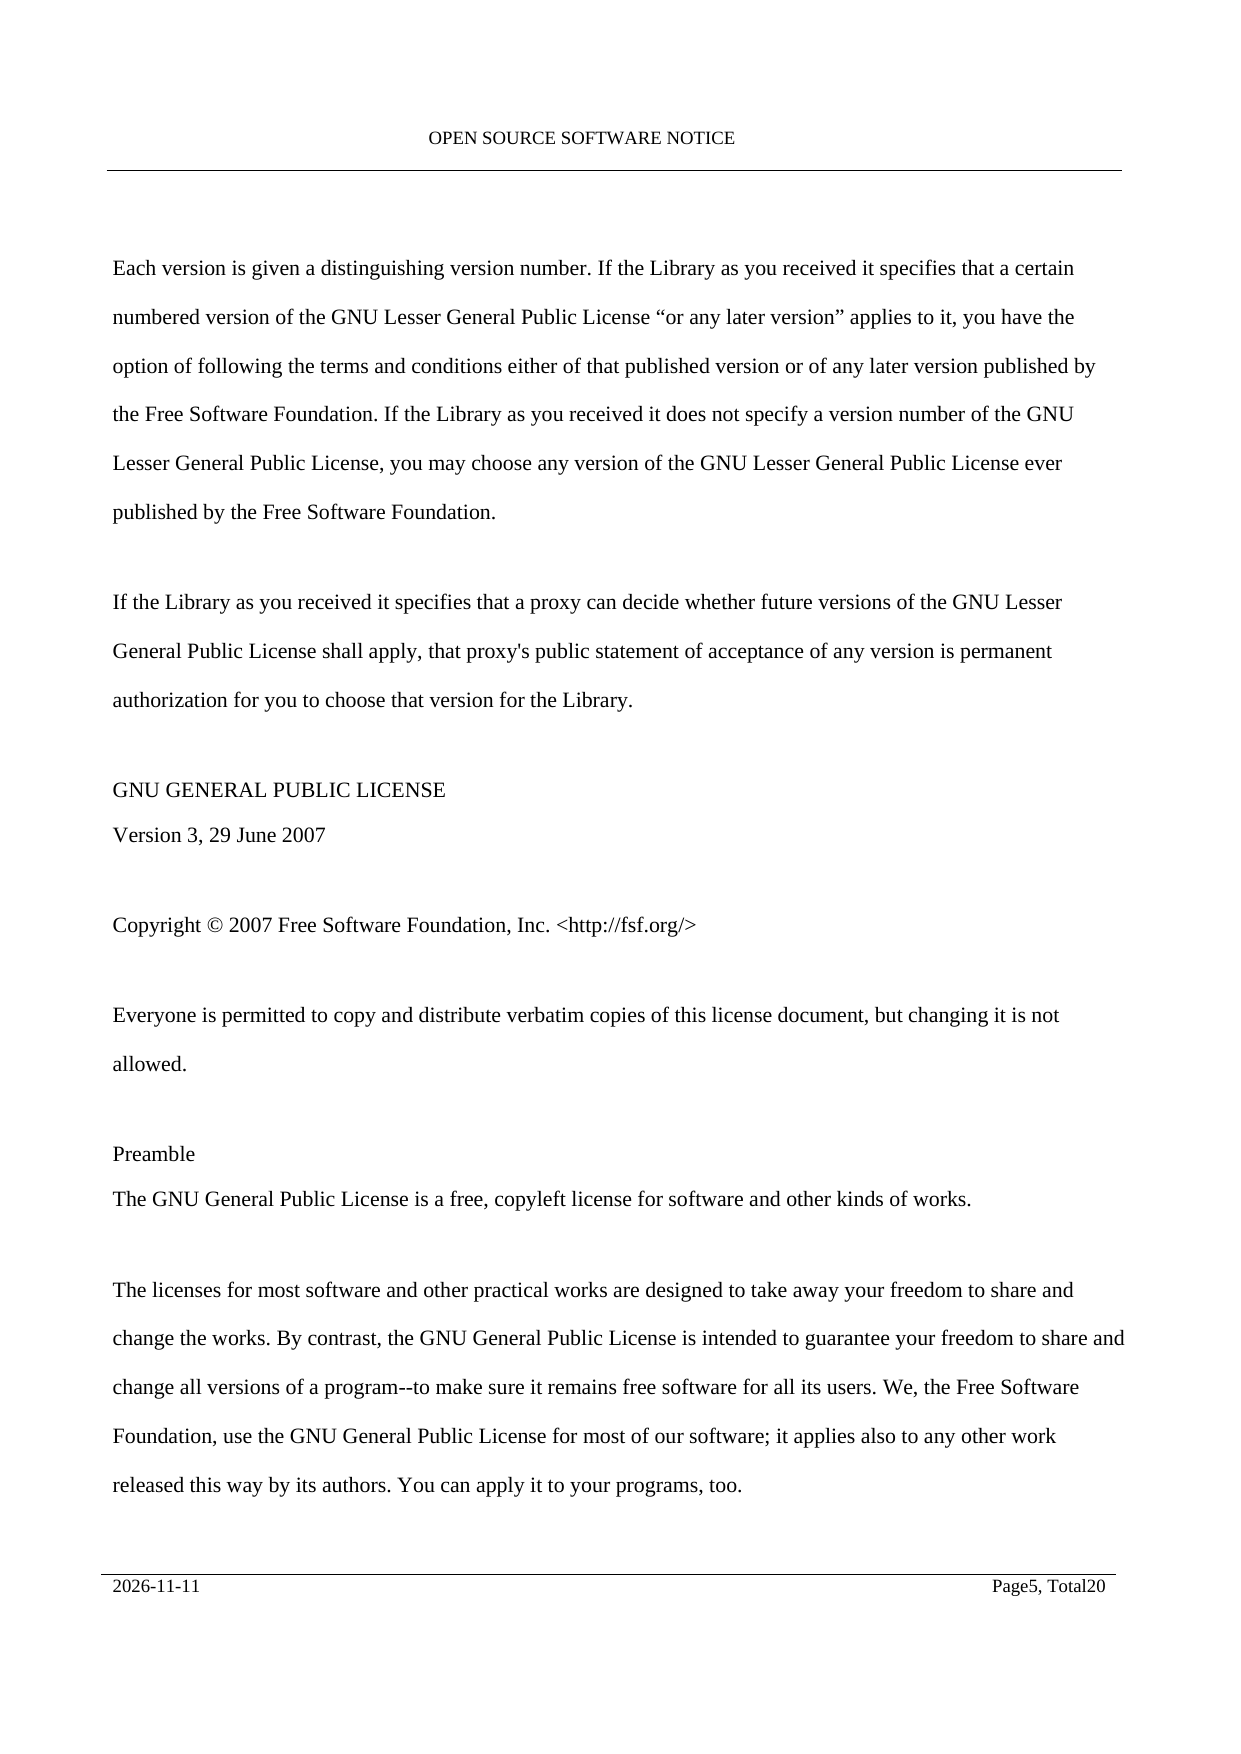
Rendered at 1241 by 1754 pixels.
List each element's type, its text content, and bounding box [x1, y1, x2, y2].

text The GNU General Public License is a free, copyleft license for software and other kinds of works. [112, 1183, 1128, 1215]
text The licenses for most software and other practical works are designed to take away your freedom to share and change the works. By contrast, the GNU General Public License is intended to guarantee your freedom to share and change all versions of a program--to make sure it remains free software for all its users. We, the Free Software Foundation, use the GNU General Public License for most of our software; it applies also to any other work released this way by its authors. You can apply it to your programs, too. [112, 1273, 1128, 1500]
text Each version is given a distinguishing version number. If the Library as you received it specifies that a certain numbered version of the GNU Lesser General Public License “or any later version” applies to it, you have the option of following the terms and conditions either of that published version or of any later version published by the Free Software Foundation. If the Library as you received it does not specify a version number of the GNU Lesser General Public License, you may choose any version of the GNU Lesser General Public License ever published by the Free Software Foundation. [112, 251, 1128, 528]
text Preamble [112, 1138, 1128, 1170]
text Copyright © 2007 Free Software Foundation, Inc. <http://fsf.org/> [112, 908, 1128, 941]
text GNU GENERAL PUBLIC LICENSE [112, 773, 1128, 806]
text Everyone is permitted to copy and distribute verbatim copies of this license document, but changing it is not allowed. [112, 999, 1128, 1080]
text Version 3, 29 June 2007 [112, 818, 1128, 851]
text If the Library as you received it specifies that a proxy can decide whether future versions of the GNU Lesser General Public License shall apply, that proxy's public statement of acceptance of any version is permanent authorization for you to choose that version for the Library. [112, 585, 1128, 715]
